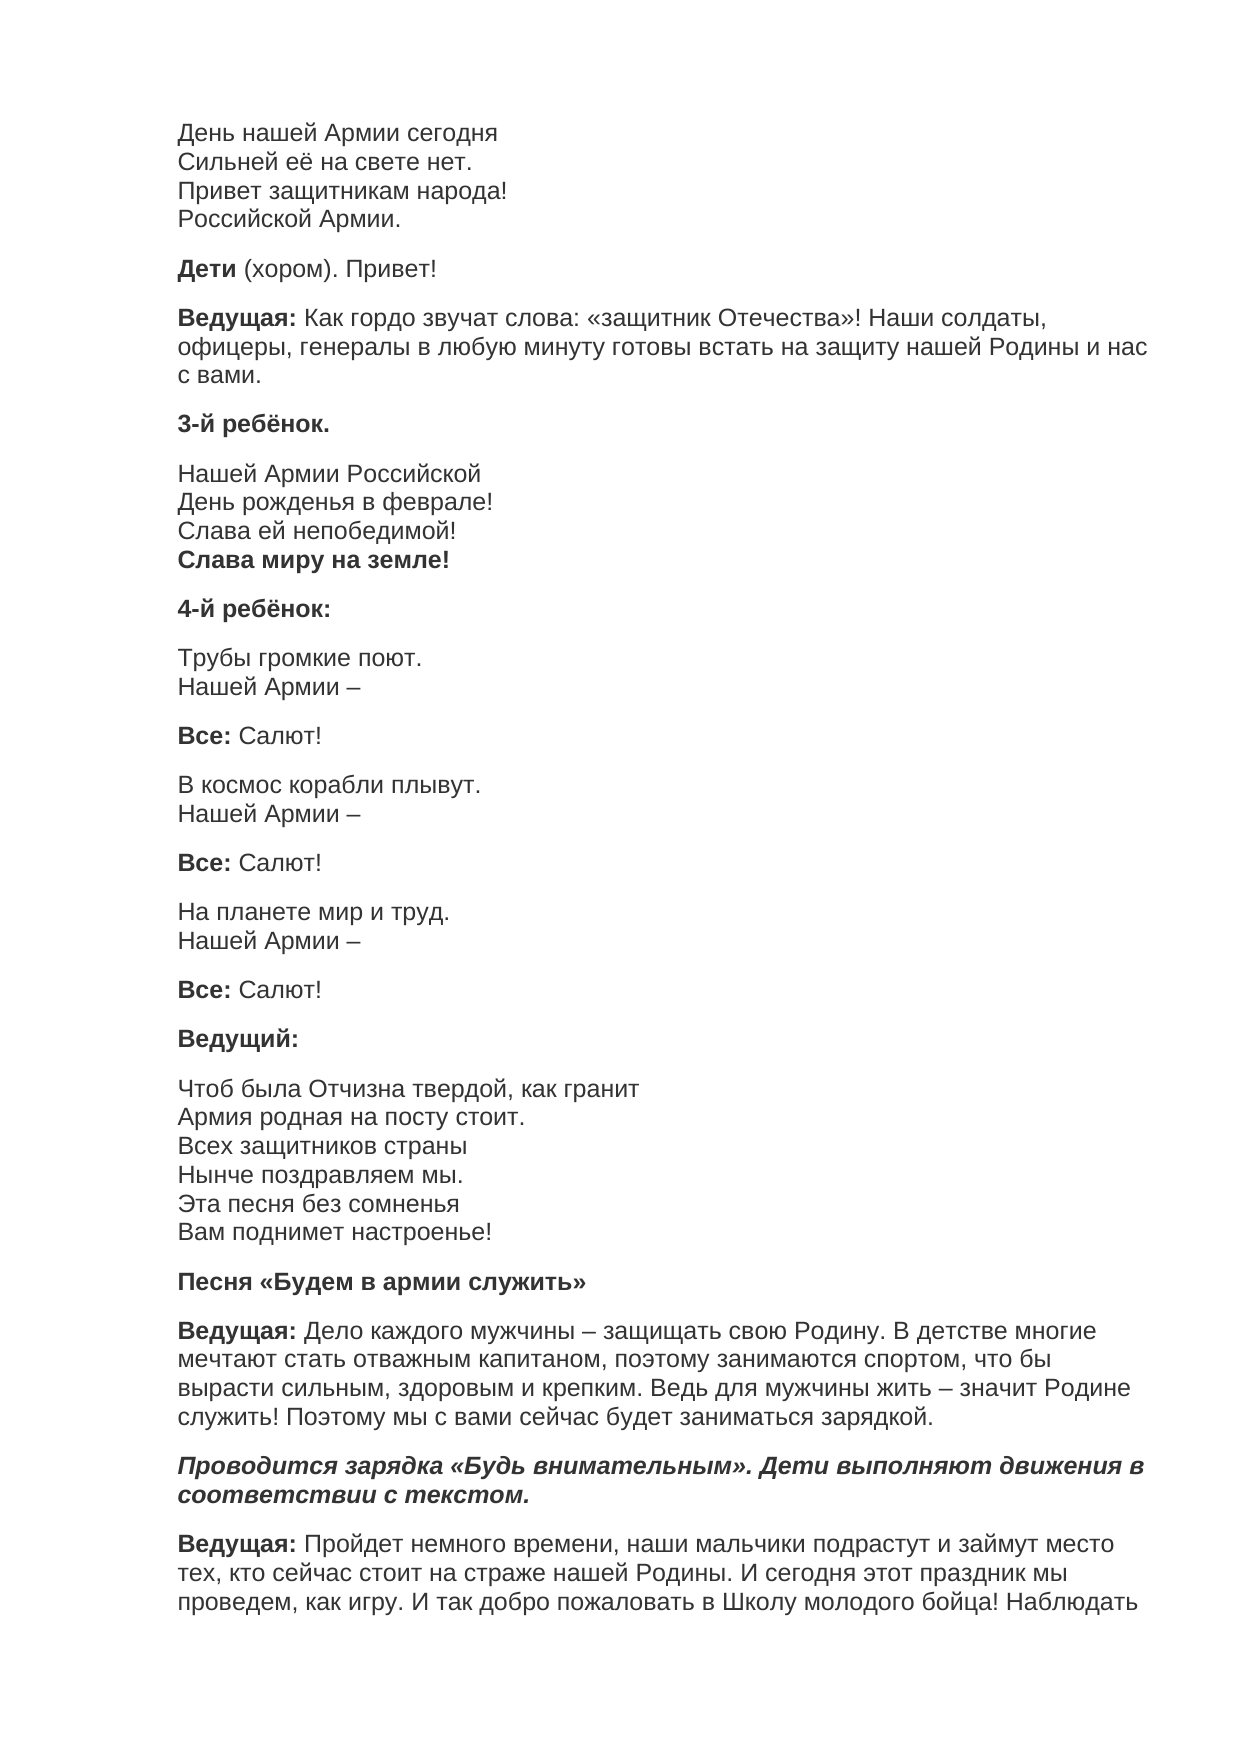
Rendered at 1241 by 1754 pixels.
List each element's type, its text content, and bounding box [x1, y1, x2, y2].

text Ведущий: [177, 1024, 1152, 1053]
text В космос корабли плывут. Нашей Армии – [177, 770, 1152, 828]
text Трубы громкие поют. Нашей Армии – [177, 643, 1152, 701]
text Нашей Армии Российской День рожденья в феврале! Слава ей непобедимой! Слава миру на земле! [177, 458, 1152, 573]
text Проводится зарядка «Будь внимательным». Дети выполняют движения в соответствии с текстом. [177, 1451, 1152, 1508]
text День нашей Армии сегодня Сильней её на свете нет. Привет защитникам народа! Российской Армии. [177, 118, 1152, 233]
text Ведущая: Как гордо звучат слова: «защитник Отечества»! Наши солдаты, офицеры, генералы в любую минуту готовы встать на защиту нашей Родины и нас с вами. [177, 303, 1152, 389]
text На планете мир и труд. Нашей Армии – [177, 897, 1152, 955]
text Все: Салют! [177, 975, 1152, 1004]
text Все: Салют! [177, 721, 1152, 750]
text Ведущая: Дело каждого мужчины – защищать свою Родину. В детстве многие мечтают стать отважным капитаном, поэтому занимаются спортом, что бы вырасти сильным, здоровым и крепким. Ведь для мужчины жить – значит Родине служить! Поэтому мы с вами сейчас будет заниматься зарядкой. [177, 1316, 1152, 1431]
text 4-й ребёнок: [177, 594, 1152, 623]
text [177, 1529, 1152, 1615]
text Чтоб была Отчизна твердой, как гранит Армия родная на посту стоит. Всех защитников страны Нынче поздравляем мы. Эта песня без сомненья Вам поднимет настроенье! [177, 1073, 1152, 1246]
text 3-й ребёнок. [177, 409, 1152, 438]
text Песня «Будем в армии служить» [177, 1266, 1152, 1295]
text Все: Салют! [177, 848, 1152, 877]
text Дети (хором). Привет! [177, 253, 1152, 282]
